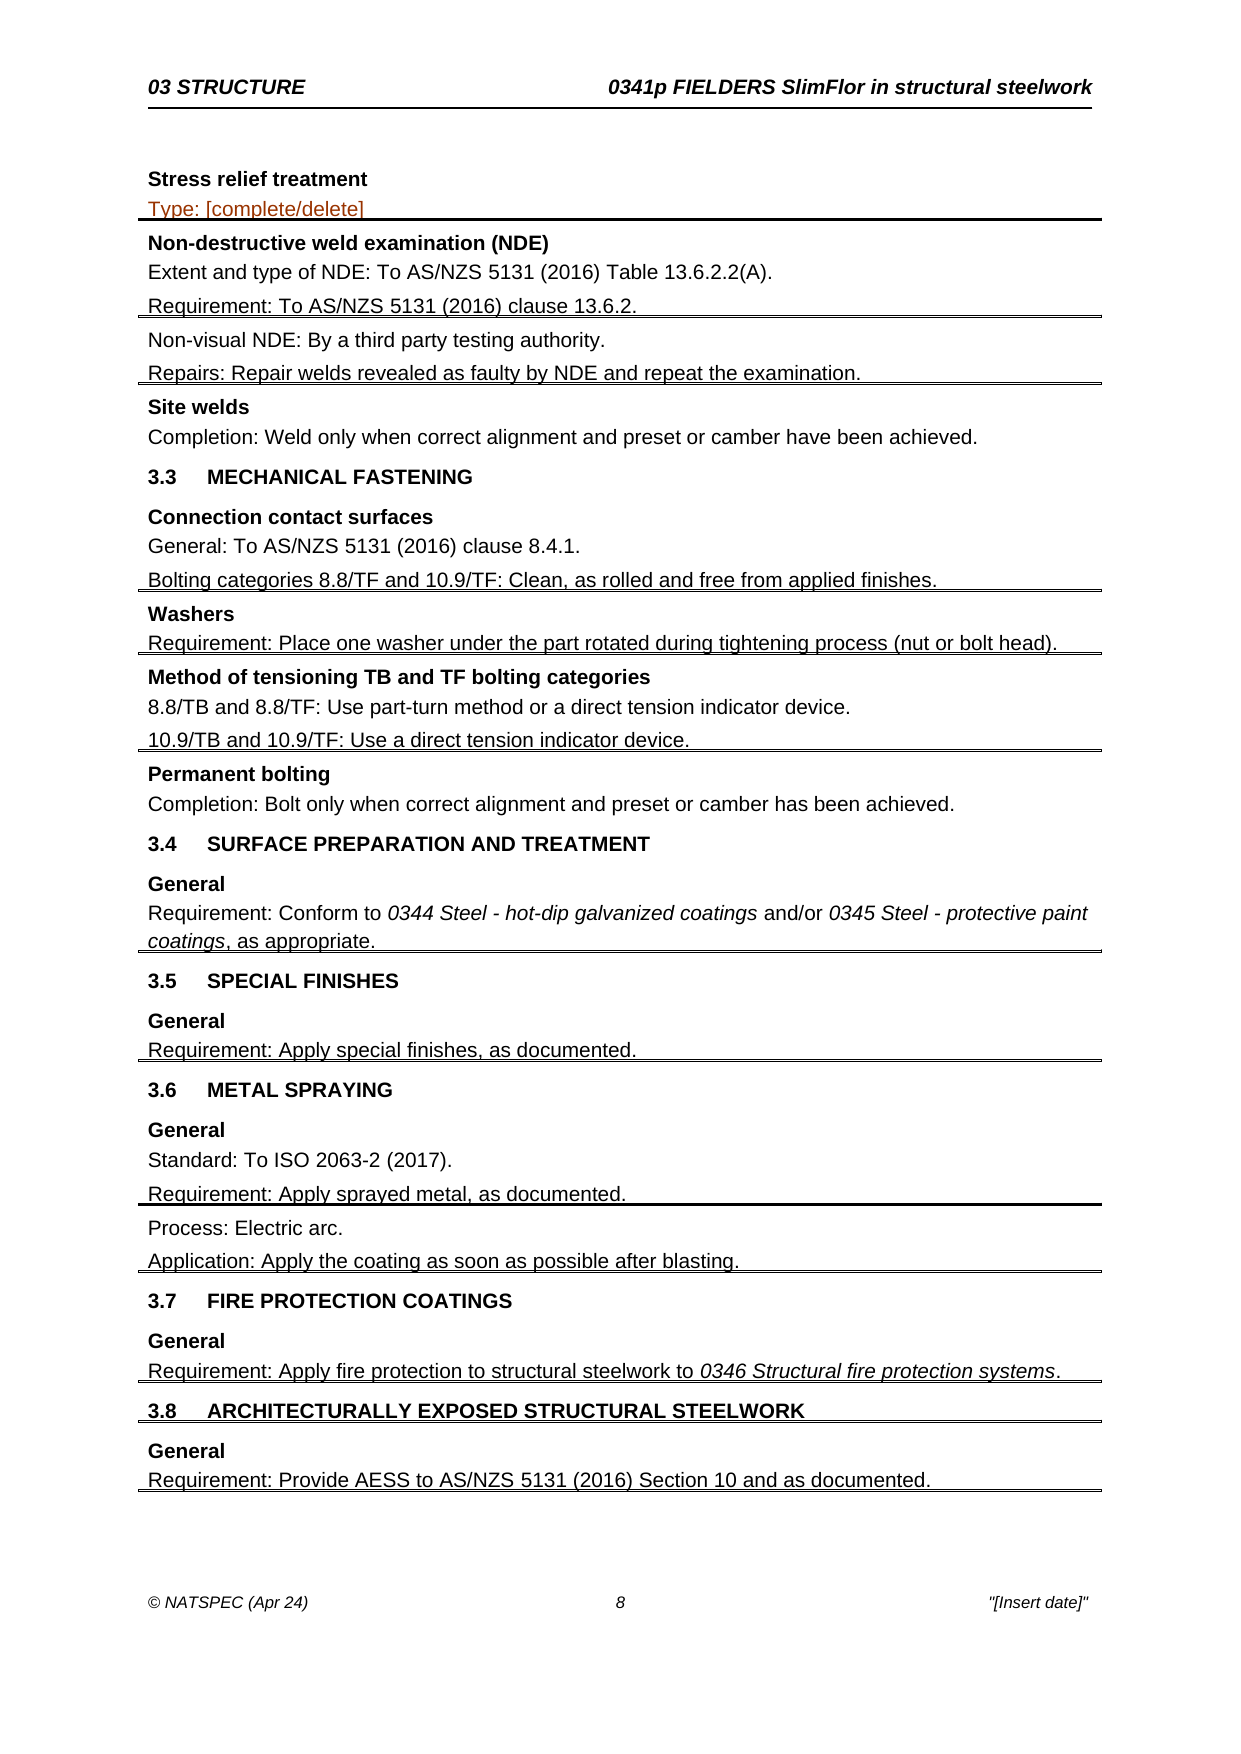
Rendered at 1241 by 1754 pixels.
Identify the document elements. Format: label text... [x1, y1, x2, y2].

subtitle General [148, 1118, 1092, 1142]
subtitle Non-destructive weld examination (NDE) [148, 230, 1092, 254]
subtitle General [148, 1329, 1092, 1353]
text 10.9/TB and 10.9/TF: Use a direct tension indicator device. [148, 728, 1092, 749]
subtitle General [148, 872, 1092, 896]
text Type: [148, 197, 1092, 218]
text General: To AS/NZS 5131 (2016) clause 8.4.1. [148, 534, 1092, 558]
subtitle Permanent bolting [148, 762, 1092, 786]
text Requirement: Apply fire protection to structural steelwork to 0346 Structural fire protection systems. [148, 1359, 1092, 1380]
subtitle Mechanical fastening [148, 464, 1092, 488]
text Application: Apply the coating as soon as possible after blasting. [148, 1249, 1092, 1270]
text Extent and type of NDE: To AS/NZS 5131 (2016) Table 13.6.2.2(A). [148, 260, 1092, 284]
subtitle Washers [148, 602, 1092, 626]
text Requirement: Apply special finishes, as documented. [148, 1038, 1092, 1059]
text Bolting categories 8.8/TF and 10.9/TF: Clean, as rolled and free from applied finishes. [148, 568, 1092, 589]
text Requirement: Place one washer under the part rotated during tightening process (nut or bolt head). [148, 631, 1092, 652]
text Standard: To ISO 2063-2 (2017). [148, 1148, 1092, 1172]
text 8.8/TB and 8.8/TF: Use part-turn method or a direct tension indicator device. [148, 694, 1092, 718]
text Process: Electric arc. [148, 1215, 1092, 1239]
subtitle Site welds [148, 395, 1092, 419]
subtitle Fire protection coatings [148, 1289, 1092, 1313]
subtitle Stress relief treatment [148, 167, 1092, 191]
text Completion: Weld only when correct alignment and preset or camber have been achieved. [148, 424, 1092, 448]
subtitle Metal spraying [148, 1078, 1092, 1102]
text Requirement: Apply sprayed metal, as documented. [148, 1182, 1092, 1203]
text Requirement: Provide AESS to AS/NZS 5131 (2016) Section 10 and as documented. [148, 1468, 1092, 1489]
text Requirement: Conform to 0344 Steel - hot-dip galvanized coatings and/or 0345 Steel - protective paint coatings, as appropriate. [148, 901, 1092, 950]
text Requirement: To AS/NZS 5131 (2016) clause 13.6.2. [148, 294, 1092, 315]
subtitle SPECIAL FINISHES [148, 969, 1092, 993]
subtitle ARCHITECTURALLY EXPOSED STRUCTURAL STEELWORK [148, 1399, 1092, 1420]
subtitle Connection contact surfaces [148, 504, 1092, 528]
subtitle Method of tensioning TB and TF bolting categories [148, 665, 1092, 689]
text Completion: Bolt only when correct alignment and preset or camber has been achieved. [148, 792, 1092, 816]
subtitle General [148, 1009, 1092, 1033]
text Repairs: Repair welds revealed as faulty by NDE and repeat the examination. [148, 361, 1092, 382]
text Non-visual NDE: By a third party testing authority. [148, 327, 1092, 351]
subtitle Surface preparation and treatment [148, 832, 1092, 856]
subtitle General [148, 1439, 1092, 1463]
